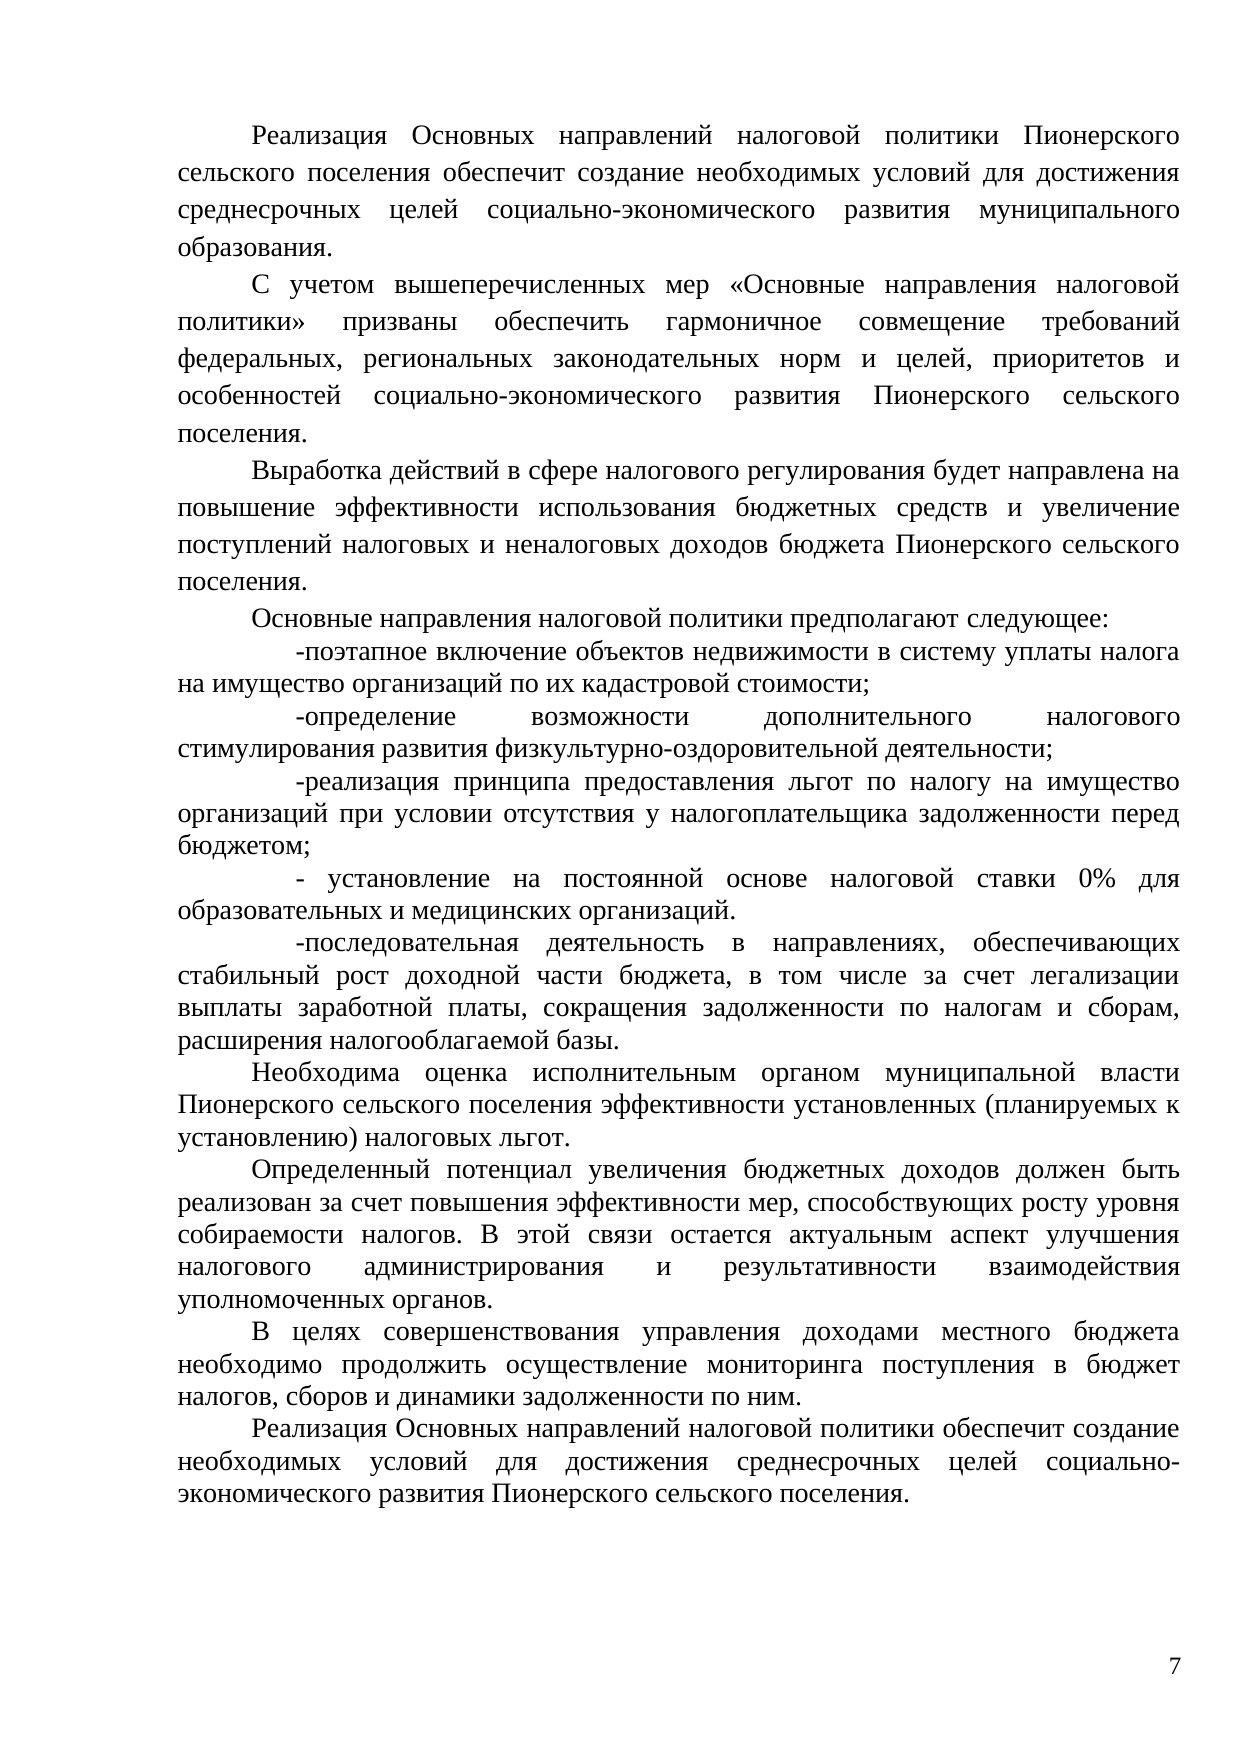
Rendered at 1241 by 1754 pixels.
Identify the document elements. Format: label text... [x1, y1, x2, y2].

text -поэтапное включение объектов недвижимости в систему уплаты налога на имущество организаций по их кадастровой стоимости; [177, 634, 1181, 699]
text -определение возможности дополнительного налогового стимулирования развития физкультурно-оздоровительной деятельности; [177, 699, 1181, 763]
text Реализация Основных направлений налоговой политики обеспечит создание необходимых условий для достижения среднесрочных целей социально-экономического развития Пионерского сельского поселения. [177, 1411, 1181, 1509]
text Определенный потенциал увеличения бюджетных доходов должен быть реализован за счет повышения эффективности мер, способствующих росту уровня собираемости налогов. В этой связи остается актуальным аспект улучшения налогового администрирования и результативности взаимодействия уполномоченных органов. [177, 1152, 1181, 1314]
text -последовательная деятельность в направлениях, обеспечивающих стабильный рост доходной части бюджета, в том числе за счет легализации выплаты заработной платы, сокращения задолженности по налогам и сборам, расширения налогооблагаемой базы. [177, 926, 1181, 1055]
text С учетом вышеперечисленных мер «Основные направления налоговой политики» призваны обеспечить гармоничное совмещение требований федеральных, региональных законодательных норм и целей, приоритетов и особенностей социально-экономического развития Пионерского сельского поселения. [177, 267, 1181, 448]
text В целях совершенствования управления доходами местного бюджета необходимо продолжить осуществление мониторинга поступления в бюджет налогов, сборов и динамики задолженности по ним. [177, 1314, 1181, 1411]
text Необходима оценка исполнительным органом муниципальной власти Пионерского сельского поселения эффективности установленных (планируемых к установлению) налоговых льгот. [177, 1055, 1181, 1152]
text Основные направления налоговой политики предполагают следующее: [177, 602, 1181, 634]
text - установление на постоянной основе налоговой ставки 0% для образовательных и медицинских организаций. [177, 861, 1181, 926]
text Выработка действий в сфере налогового регулирования будет направлена на повышение эффективности использования бюджетных средств и увеличение поступлений налоговых и неналоговых доходов бюджета Пионерского сельского поселения. [177, 453, 1181, 597]
text Реализация Основных направлений налоговой политики Пионерского сельского поселения обеспечит создание необходимых условий для достижения среднесрочных целей социально-экономического развития муниципального образования. [177, 118, 1181, 262]
text -реализация принципа предоставления льгот по налогу на имущество организаций при условии отсутствия у налогоплательщика задолженности перед бюджетом; [177, 763, 1181, 861]
